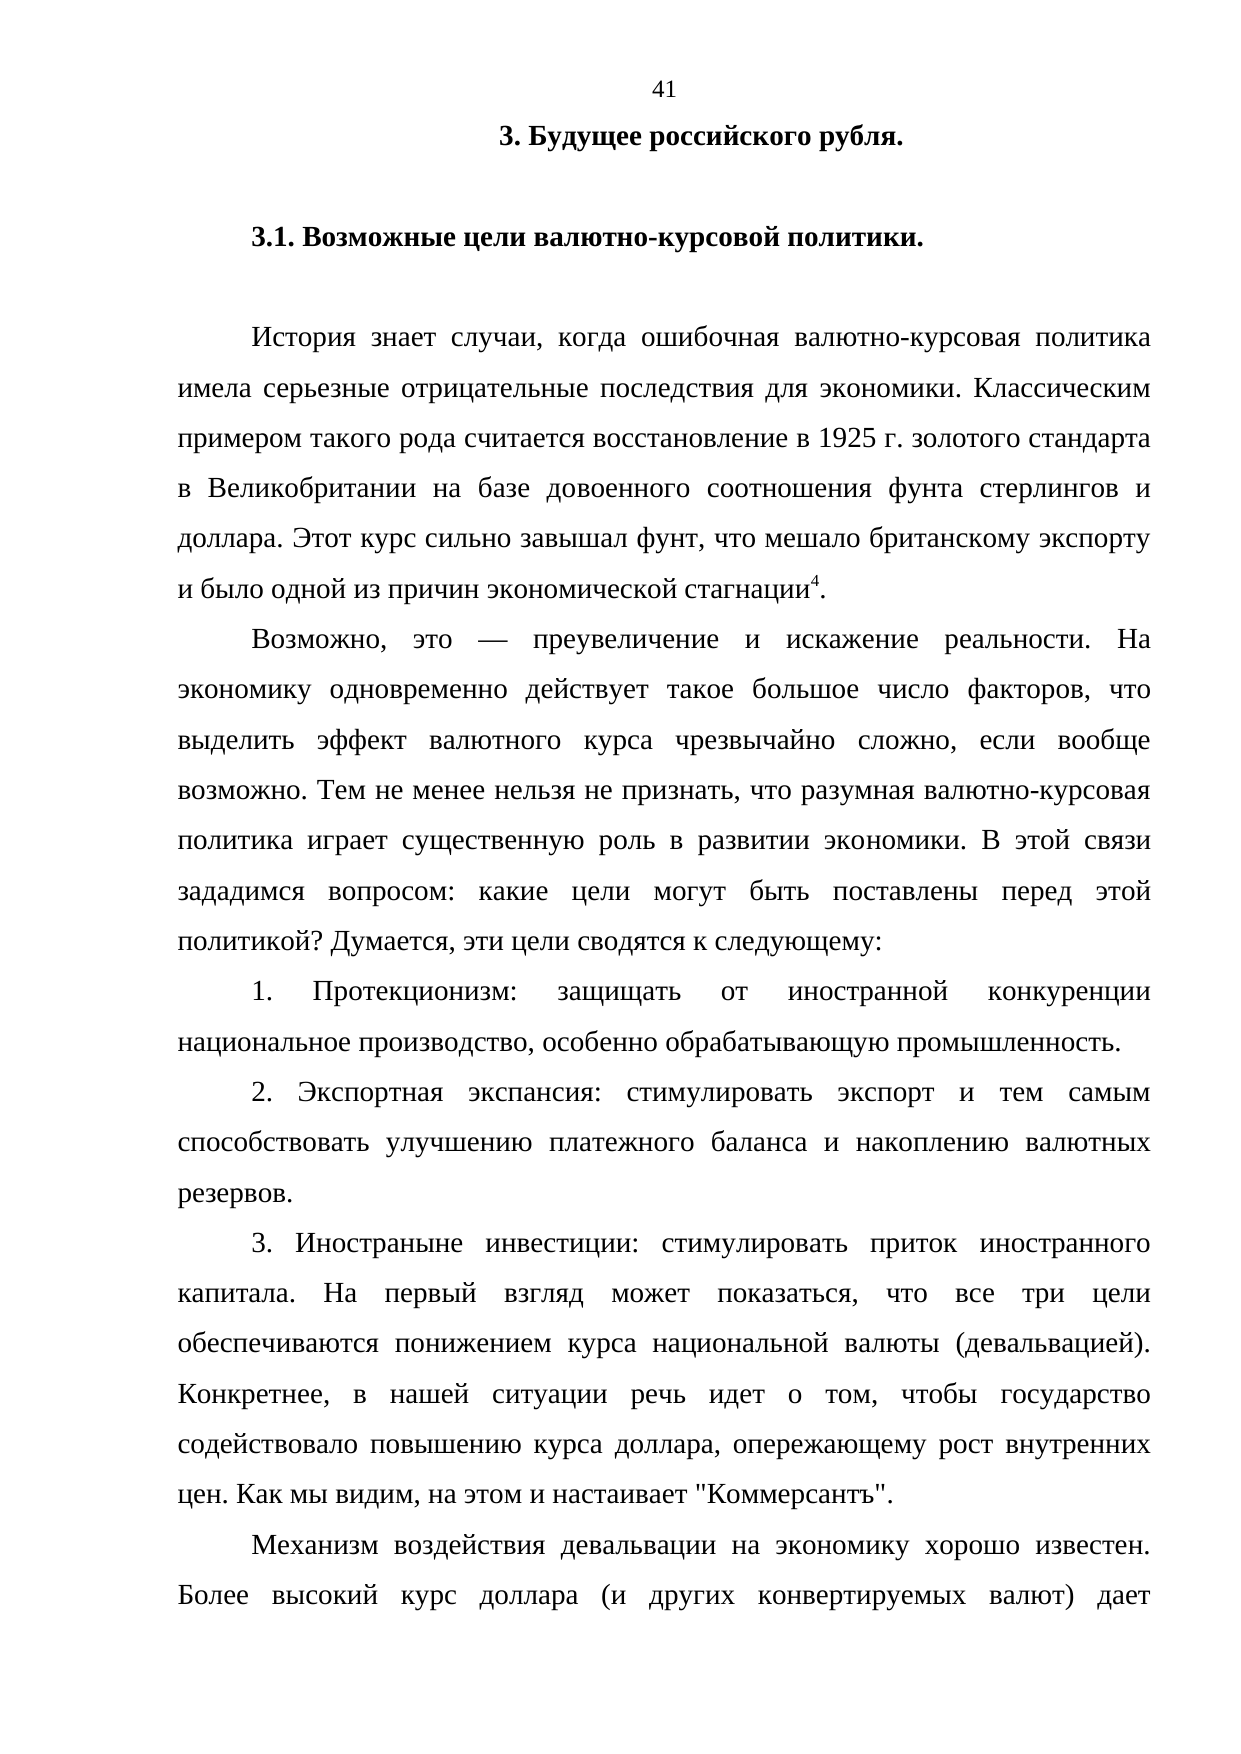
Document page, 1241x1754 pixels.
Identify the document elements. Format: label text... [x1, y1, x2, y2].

text 3.1. Возможные цели валютно-курсовой политики. [177, 219, 1152, 252]
text Возможно, это — преувеличение и искажение реальности. На экономику одновременно действует такое большое число факторов, что выделить эффект валютного курса чрезвычайно сложно, если вообще возможно. Тем не менее нельзя не признать, что разумная валютно-курсовая политика играет существенную роль в развитии экономики. В этой связи зададимся вопросом: какие цели могут быть поставлены перед этой политикой? Думается, эти цели сводятся к следующему: [177, 621, 1152, 957]
text История знает случаи, когда ошибочная валютно-курсовая политика имела серьезные отрицательные последствия для экономики. Классическим примером такого рода считается восстановление в 1925 г. золотого стандарта в Великобритании на базе довоенного соотношения фунта стерлингов и доллара. Этот курс сильно завышал фунт, что мешало британскому экспорту и было одной из причин экономической стагнации4. [177, 319, 1152, 604]
text 3. Иностраныне инвестиции: стимулировать приток иностранного капитала. На первый взгляд может показаться, что все три цели обеспечиваются понижением курса национальной валюты (девальвацией). Конкретнее, в нашей ситуации речь идет о том, чтобы государство содействовало повышению курса доллара, опережающему рост внутренних цен. Как мы видим, на этом и настаивает "Коммерсантъ". [177, 1225, 1152, 1510]
text 3. Будущее российского рубля. [177, 118, 1152, 152]
text 1. Протекционизм: защищать от иностранной конкуренции национальное производство, особенно обрабатывающую промышленность. [177, 973, 1152, 1057]
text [177, 1527, 1152, 1611]
text 2. Экспортная экспансия: стимулировать экспорт и тем самым способствовать улучшению платежного баланса и накоплению валютных резервов. [177, 1074, 1152, 1208]
